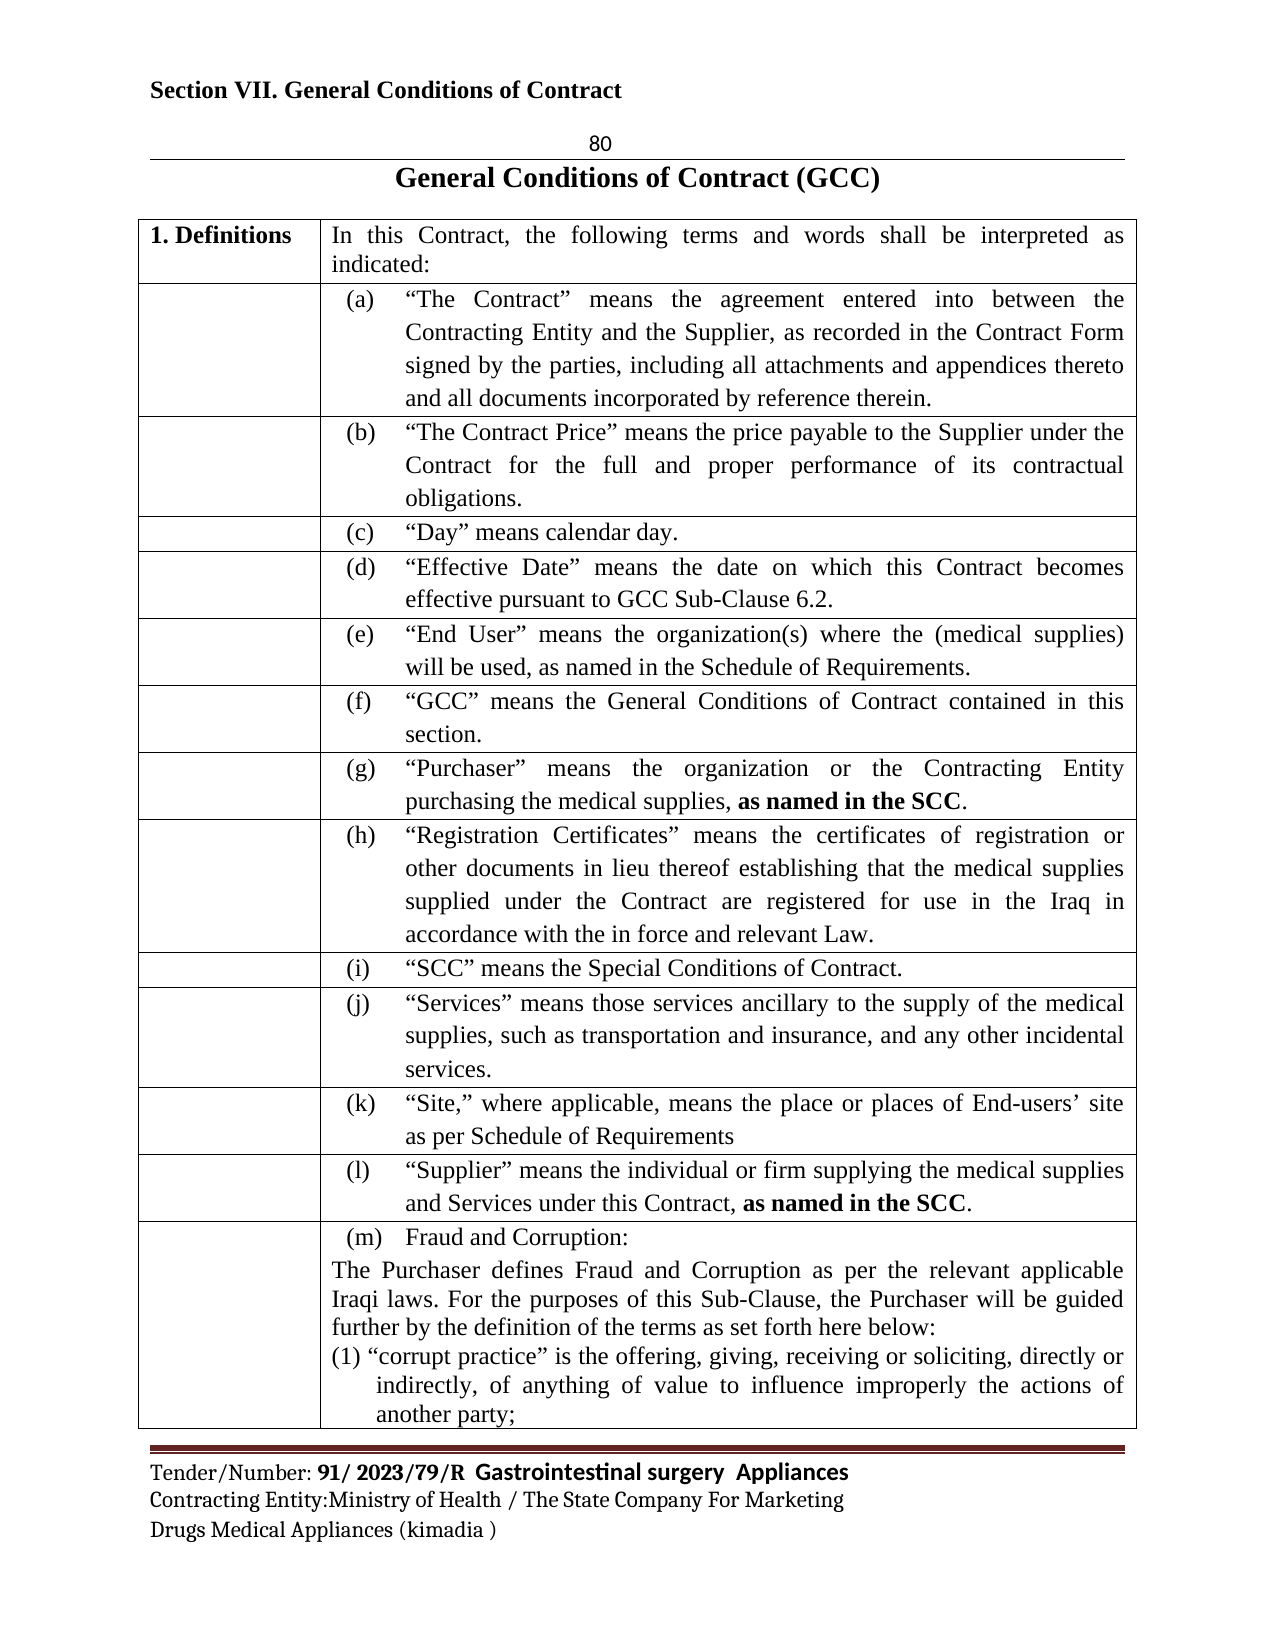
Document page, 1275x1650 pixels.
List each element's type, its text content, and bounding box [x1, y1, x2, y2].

table_cell [139, 686, 320, 752]
table_cell [139, 1155, 320, 1221]
table_cell “Day” means calendar day. [321, 517, 1136, 551]
table_cell [139, 284, 320, 416]
table_cell [139, 552, 320, 618]
table_header In this Contract, the following terms and words shall be interpreted as indicated: [321, 220, 1136, 283]
table_cell “Registration Certificates” means the certificates of registration or other documents in lieu thereof establishing that the medical supplies supplied under the Contract are registered for use in the Iraq in accordance with the in force and relevant Law. [321, 820, 1136, 952]
table_header 1. Definitions [139, 220, 320, 283]
table_cell “GCC” means the General Conditions of Contract contained in this section. [321, 686, 1136, 752]
table_cell [139, 619, 320, 685]
table_cell [139, 953, 320, 987]
table_cell [139, 820, 320, 952]
table_cell “Effective Date” means the date on which this Contract becomes effective pursuant to GCC Sub-Clause 6.2. [321, 552, 1136, 618]
table_cell “Purchaser” means the organization or the Contracting Entity purchasing the medical supplies, as named in the SCC. [321, 753, 1136, 819]
table_cell [139, 1088, 320, 1154]
table_cell [139, 988, 320, 1087]
table_cell “Supplier” means the individual or firm supplying the medical supplies and Services under this Contract, as named in the SCC. [321, 1155, 1136, 1221]
text General Conditions of Contract (GCC) [150, 160, 1125, 193]
table_cell [139, 1222, 320, 1427]
table_cell “Services” means those services ancillary to the supply of the medical supplies, such as transportation and insurance, and any other incidental services. [321, 988, 1136, 1087]
table_cell “End User” means the organization(s) where the (medical supplies) will be used, as named in the Schedule of Requirements. [321, 619, 1136, 685]
table_cell [139, 417, 320, 516]
table_cell [139, 753, 320, 819]
table_cell “The Contract Price” means the price payable to the Supplier under the Contract for the full and proper performance of its contractual obligations. [321, 417, 1136, 516]
table_cell “The Contract” means the agreement entered into between the Contracting Entity and the Supplier, as recorded in the Contract Form signed by the parties, including all attachments and appendices thereto and all documents incorporated by reference therein. [321, 284, 1136, 416]
table_cell Fraud and Corruption: The Purchaser defines Fraud and Corruption as per the relevant applicable Iraqi laws. For the purposes of this Sub-Clause, the Purchaser will be guided further by the definition of the terms as set forth here below: (1) “corrupt practice” is the offering, giving, receiving or soliciting, directly or indirectly, of anything of value to influence improperly the actions of another party; [321, 1222, 1136, 1427]
table_cell [139, 517, 320, 551]
table_cell “SCC” means the Special Conditions of Contract. [321, 953, 1136, 987]
table_cell “Site,” where applicable, means the place or places of End-users’ site as per Schedule of Requirements [321, 1088, 1136, 1154]
